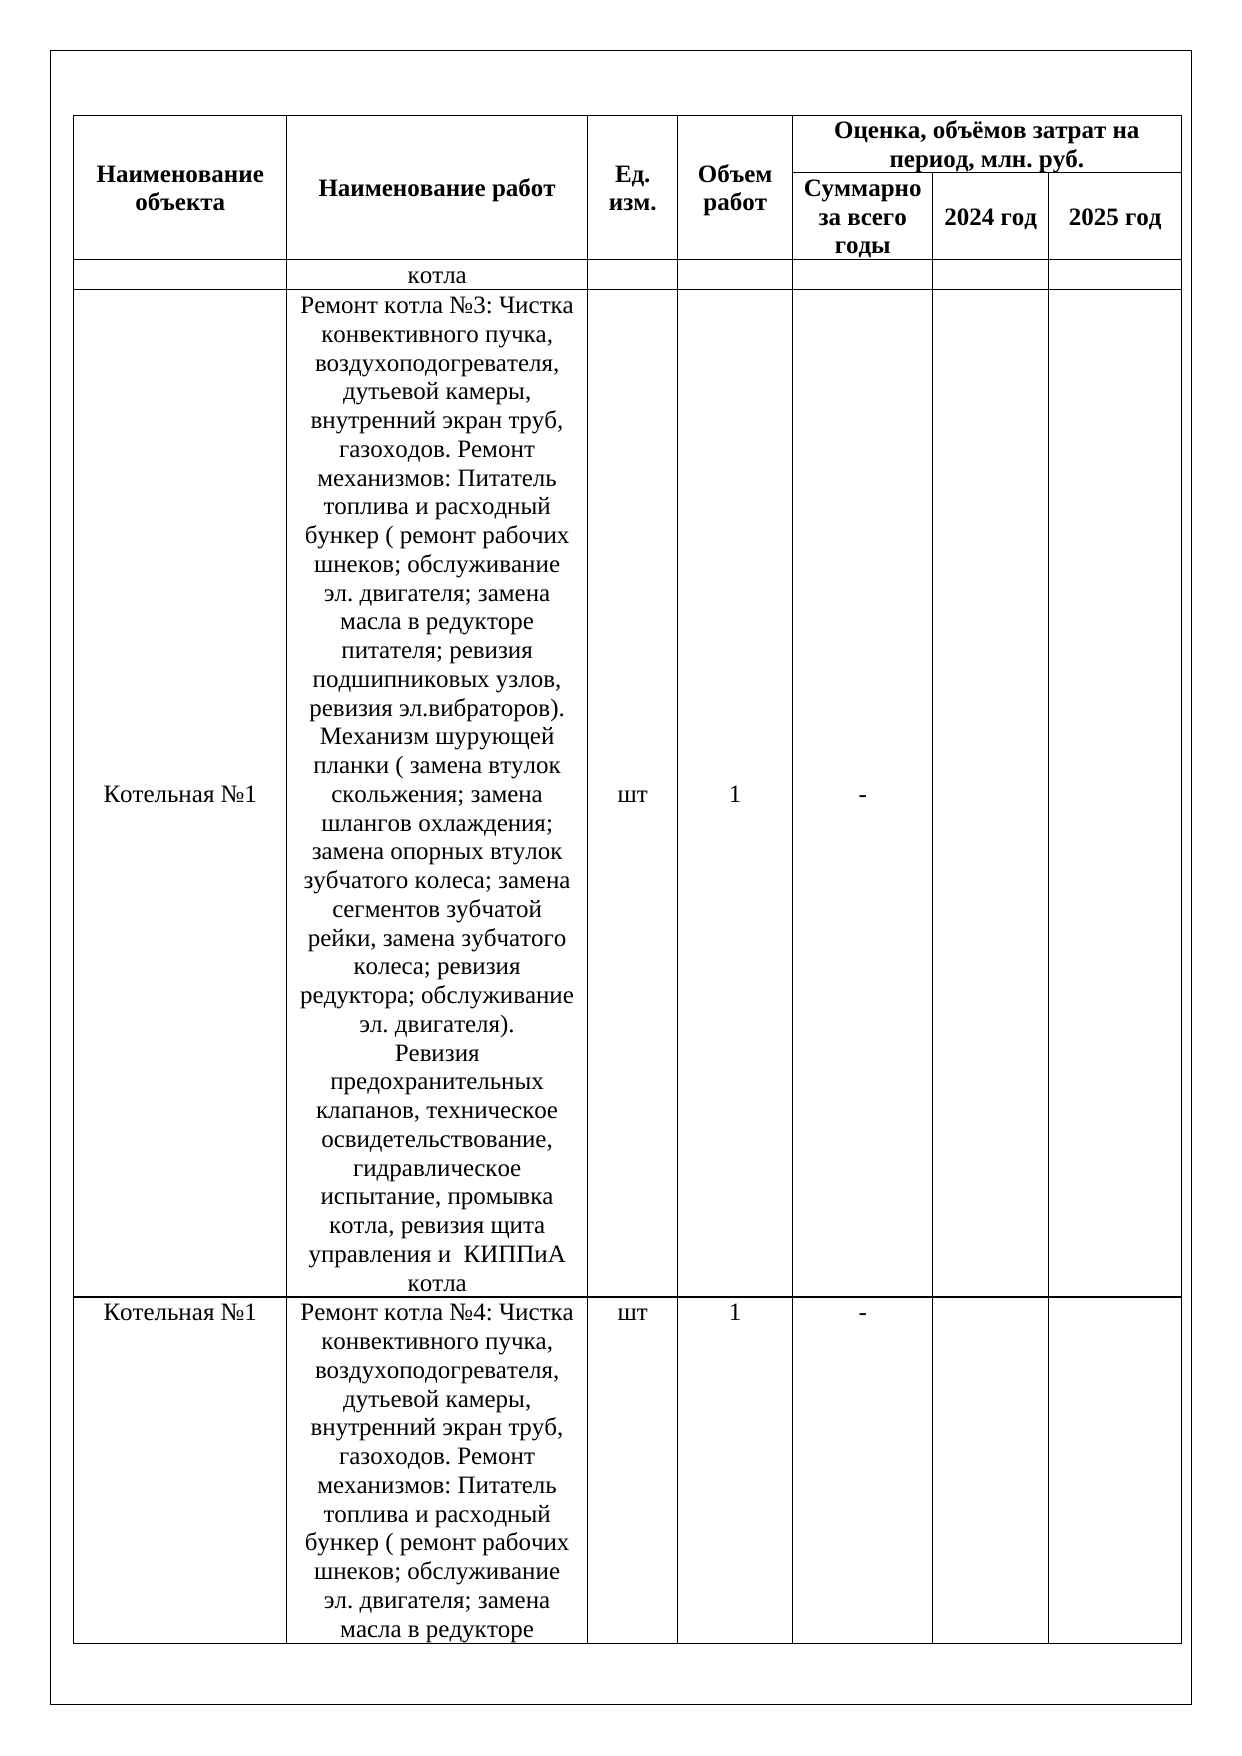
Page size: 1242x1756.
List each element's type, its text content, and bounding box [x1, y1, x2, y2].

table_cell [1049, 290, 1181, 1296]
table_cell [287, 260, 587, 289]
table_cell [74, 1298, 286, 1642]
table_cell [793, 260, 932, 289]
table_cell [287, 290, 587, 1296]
table_header Ед. изм. [588, 116, 677, 259]
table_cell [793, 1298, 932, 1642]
table_header Объем работ [678, 116, 792, 259]
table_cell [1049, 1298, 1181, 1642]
table_cell Суммарно за всего годы [793, 173, 932, 259]
table_header Оценка, объёмов затрат на период, млн. руб. [793, 116, 1181, 172]
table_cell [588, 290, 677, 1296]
table_header Наименование работ [287, 116, 587, 259]
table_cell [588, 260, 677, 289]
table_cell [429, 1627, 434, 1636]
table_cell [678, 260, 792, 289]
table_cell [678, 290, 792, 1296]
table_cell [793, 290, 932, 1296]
table_header Наименование объекта [74, 116, 286, 259]
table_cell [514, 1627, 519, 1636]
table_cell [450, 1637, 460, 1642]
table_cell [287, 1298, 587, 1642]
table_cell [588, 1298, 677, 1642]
table_cell 2024 год [933, 173, 1048, 259]
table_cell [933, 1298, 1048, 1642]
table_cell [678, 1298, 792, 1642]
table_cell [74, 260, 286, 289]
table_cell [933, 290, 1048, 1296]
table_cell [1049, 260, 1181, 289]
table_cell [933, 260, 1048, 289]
table_cell 2025 год [1049, 173, 1181, 259]
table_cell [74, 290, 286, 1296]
